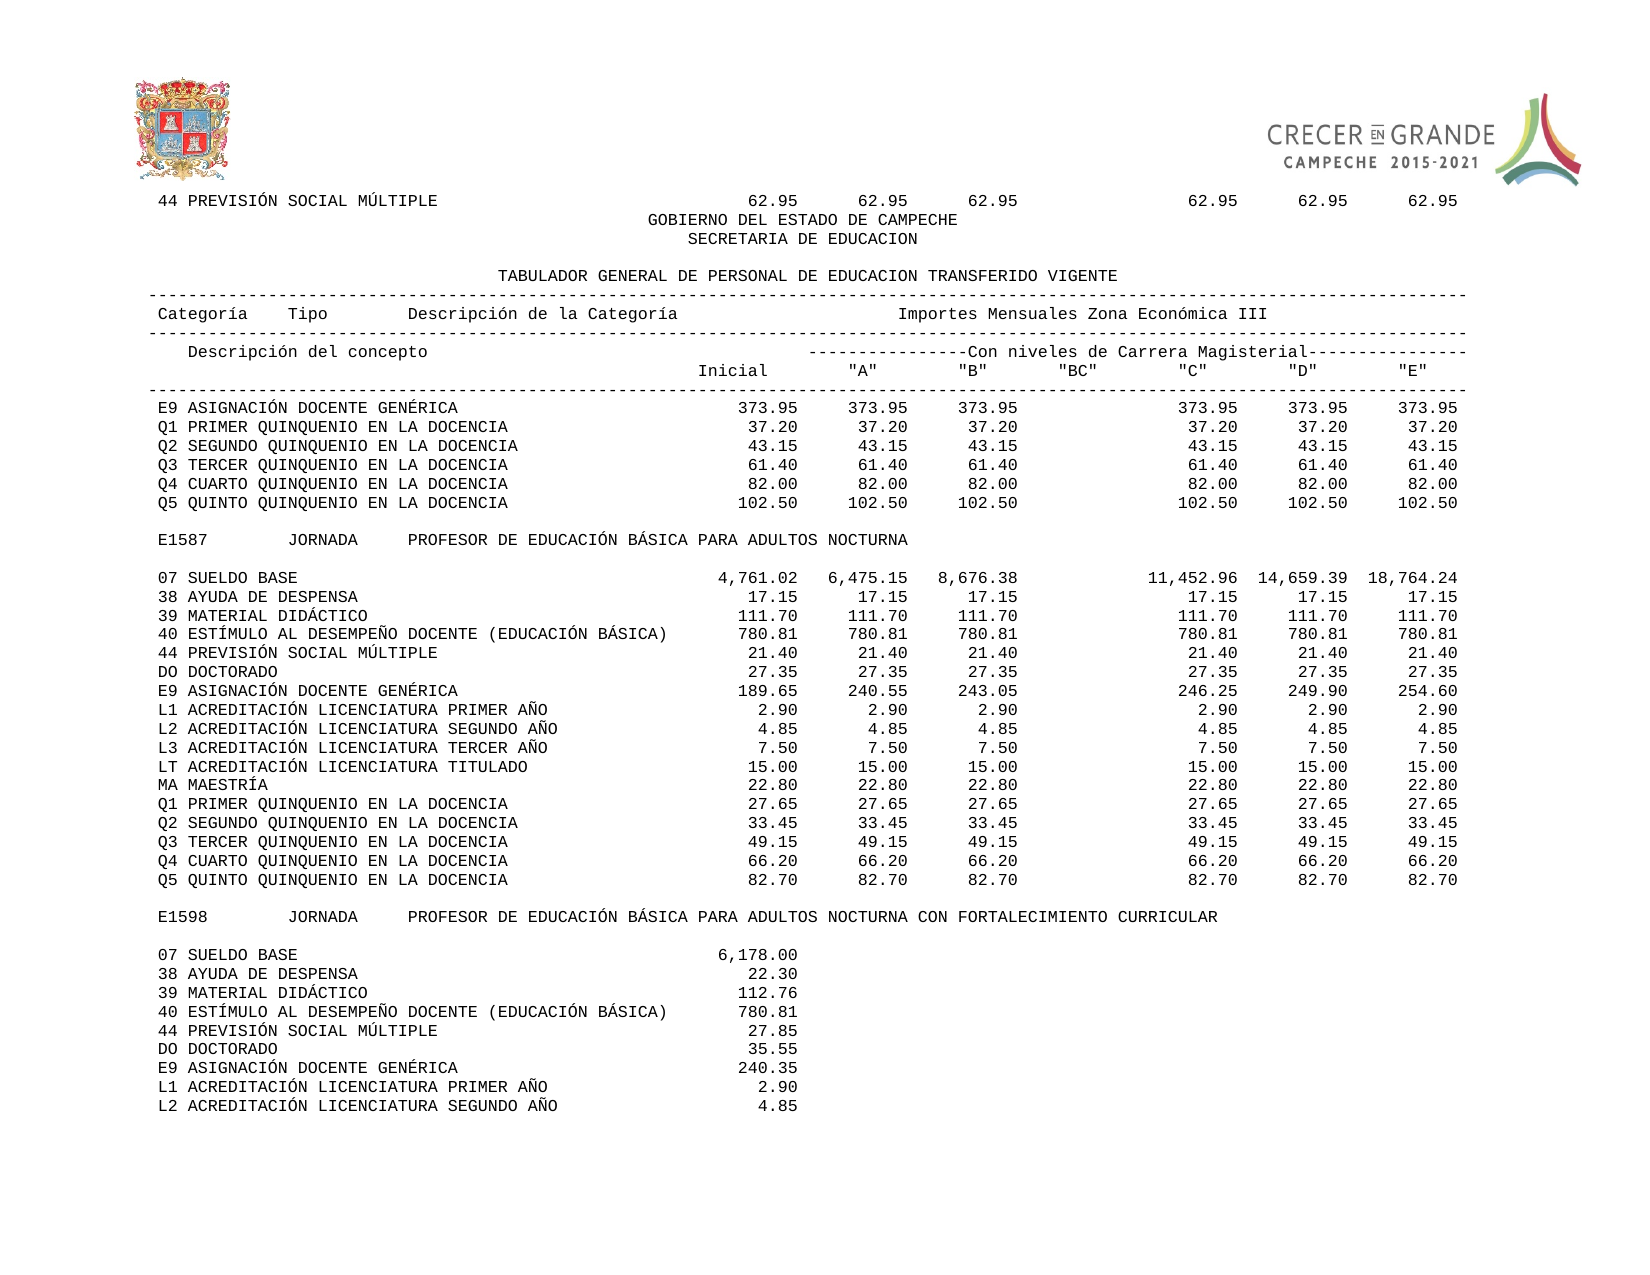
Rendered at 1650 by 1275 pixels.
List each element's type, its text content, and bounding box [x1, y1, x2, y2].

text 40 ESTÍMULO AL DESEMPEÑO DOCENTE (EDUCACIÓN BÁSICA) 780.81 [148, 1003, 1502, 1022]
text Q5 QUINTO QUINQUENIO EN LA DOCENCIA 82.70 82.70 82.70 82.70 82.70 82.70 [148, 871, 1502, 890]
text Q5 QUINTO QUINQUENIO EN LA DOCENCIA 102.50 102.50 102.50 102.50 102.50 102.50 [148, 494, 1502, 513]
text 39 MATERIAL DIDÁCTICO 112.76 [148, 984, 1502, 1003]
text Descripción del concepto ----------------Con niveles de Carrera Magisterial---------------- [148, 343, 1502, 362]
text Q3 TERCER QUINQUENIO EN LA DOCENCIA 49.15 49.15 49.15 49.15 49.15 49.15 [148, 833, 1502, 852]
text E1598 JORNADA PROFESOR DE EDUCACIÓN BÁSICA PARA ADULTOS NOCTURNA CON FORTALECIMIENTO CURRICULAR [148, 909, 1502, 928]
picture [133, 77, 231, 181]
text L3 ACREDITACIÓN LICENCIATURA TERCER AÑO 7.50 7.50 7.50 7.50 7.50 7.50 [148, 739, 1502, 758]
text E9 ASIGNACIÓN DOCENTE GENÉRICA 240.35 [148, 1060, 1502, 1079]
text ------------------------------------------------------------------------------------------------------------------------------------ [148, 287, 1502, 306]
text 39 MATERIAL DIDÁCTICO 111.70 111.70 111.70 111.70 111.70 111.70 [148, 607, 1502, 626]
text 44 PREVISIÓN SOCIAL MÚLTIPLE 27.85 [148, 1022, 1502, 1041]
text DO DOCTORADO 27.35 27.35 27.35 27.35 27.35 27.35 [148, 664, 1502, 683]
text Q2 SEGUNDO QUINQUENIO EN LA DOCENCIA 33.45 33.45 33.45 33.45 33.45 33.45 [148, 815, 1502, 833]
text DO DOCTORADO 35.55 [148, 1041, 1502, 1060]
text L2 ACREDITACIÓN LICENCIATURA SEGUNDO AÑO 4.85 4.85 4.85 4.85 4.85 4.85 [148, 720, 1502, 739]
text SECRETARIA DE EDUCACION [148, 230, 1502, 249]
text Q4 CUARTO QUINQUENIO EN LA DOCENCIA 82.00 82.00 82.00 82.00 82.00 82.00 [148, 475, 1502, 494]
text ------------------------------------------------------------------------------------------------------------------------------------ [148, 324, 1502, 343]
text 44 PREVISIÓN SOCIAL MÚLTIPLE 62.95 62.95 62.95 62.95 62.95 62.95 GOBIERNO DEL ESTADO DE CAMPECHE [148, 192, 1502, 230]
text Inicial "A" "B" "BC" "C" "D" "E" [148, 362, 1502, 381]
text TABULADOR GENERAL DE PERSONAL DE EDUCACION TRANSFERIDO VIGENTE [148, 268, 1502, 287]
text E1587 JORNADA PROFESOR DE EDUCACIÓN BÁSICA PARA ADULTOS NOCTURNA [148, 532, 1502, 551]
text 40 ESTÍMULO AL DESEMPEÑO DOCENTE (EDUCACIÓN BÁSICA) 780.81 780.81 780.81 780.81 780.81 780.81 [148, 626, 1502, 645]
text E9 ASIGNACIÓN DOCENTE GENÉRICA 373.95 373.95 373.95 373.95 373.95 373.95 [148, 400, 1502, 419]
text Q3 TERCER QUINQUENIO EN LA DOCENCIA 61.40 61.40 61.40 61.40 61.40 61.40 [148, 456, 1502, 475]
text Q2 SEGUNDO QUINQUENIO EN LA DOCENCIA 43.15 43.15 43.15 43.15 43.15 43.15 [148, 438, 1502, 456]
text 38 AYUDA DE DESPENSA 17.15 17.15 17.15 17.15 17.15 17.15 [148, 588, 1502, 607]
text Q1 PRIMER QUINQUENIO EN LA DOCENCIA 37.20 37.20 37.20 37.20 37.20 37.20 [148, 419, 1502, 438]
text Q4 CUARTO QUINQUENIO EN LA DOCENCIA 66.20 66.20 66.20 66.20 66.20 66.20 [148, 852, 1502, 871]
text 38 AYUDA DE DESPENSA 22.30 [148, 966, 1502, 984]
text L1 ACREDITACIÓN LICENCIATURA PRIMER AÑO 2.90 2.90 2.90 2.90 2.90 2.90 [148, 702, 1502, 720]
text E9 ASIGNACIÓN DOCENTE GENÉRICA 189.65 240.55 243.05 246.25 249.90 254.60 [148, 683, 1502, 702]
text MA MAESTRÍA 22.80 22.80 22.80 22.80 22.80 22.80 [148, 777, 1502, 796]
text LT ACREDITACIÓN LICENCIATURA TITULADO 15.00 15.00 15.00 15.00 15.00 15.00 [148, 758, 1502, 777]
text L1 ACREDITACIÓN LICENCIATURA PRIMER AÑO 2.90 [148, 1079, 1502, 1097]
picture [1262, 87, 1586, 190]
text Categoría Tipo Descripción de la Categoría Importes Mensuales Zona Económica III [148, 306, 1502, 324]
text 44 PREVISIÓN SOCIAL MÚLTIPLE 21.40 21.40 21.40 21.40 21.40 21.40 [148, 645, 1502, 664]
text Q1 PRIMER QUINQUENIO EN LA DOCENCIA 27.65 27.65 27.65 27.65 27.65 27.65 [148, 796, 1502, 815]
text L2 ACREDITACIÓN LICENCIATURA SEGUNDO AÑO 4.85 [148, 1097, 1502, 1116]
text 07 SUELDO BASE 6,178.00 [148, 947, 1502, 966]
text 07 SUELDO BASE 4,761.02 6,475.15 8,676.38 11,452.96 14,659.39 18,764.24 [148, 569, 1502, 588]
text ------------------------------------------------------------------------------------------------------------------------------------ [148, 381, 1502, 400]
